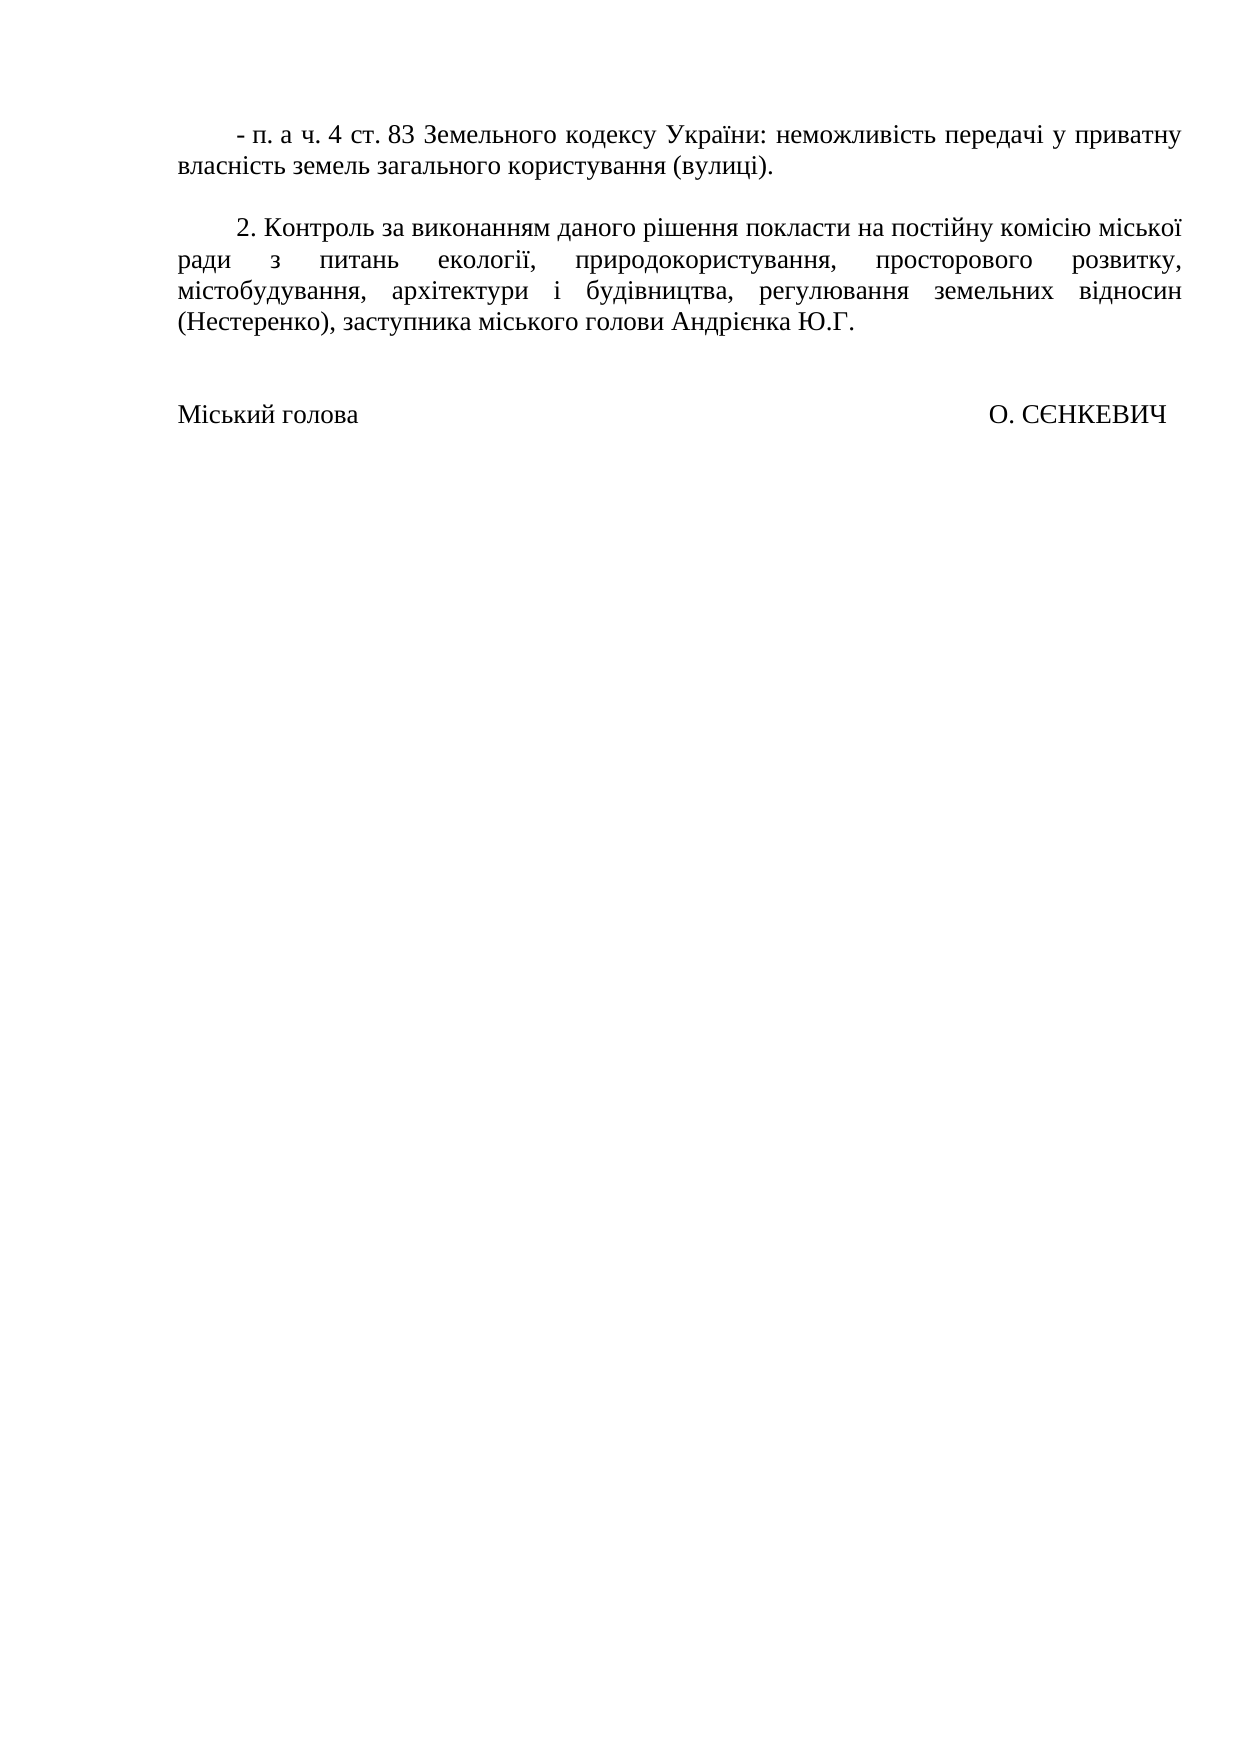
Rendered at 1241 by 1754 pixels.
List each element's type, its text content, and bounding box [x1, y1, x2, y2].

text Міський голова О. СЄНКЕВИЧ [177, 398, 1183, 429]
text 2. Контроль за виконанням даного рішення покласти на постійну комісію міської ради з питань екології, природокористування, просторового розвитку, містобудування, архітектури і будівництва, регулювання земельних відносин (Нестеренко), заступника міського голови Андрієнка Ю.Г. [177, 212, 1183, 336]
text - п. а ч. 4 ст. 83 Земельного кодексу України: неможливість передачі у приватну власність земель загального користування (вулиці). [177, 118, 1183, 180]
